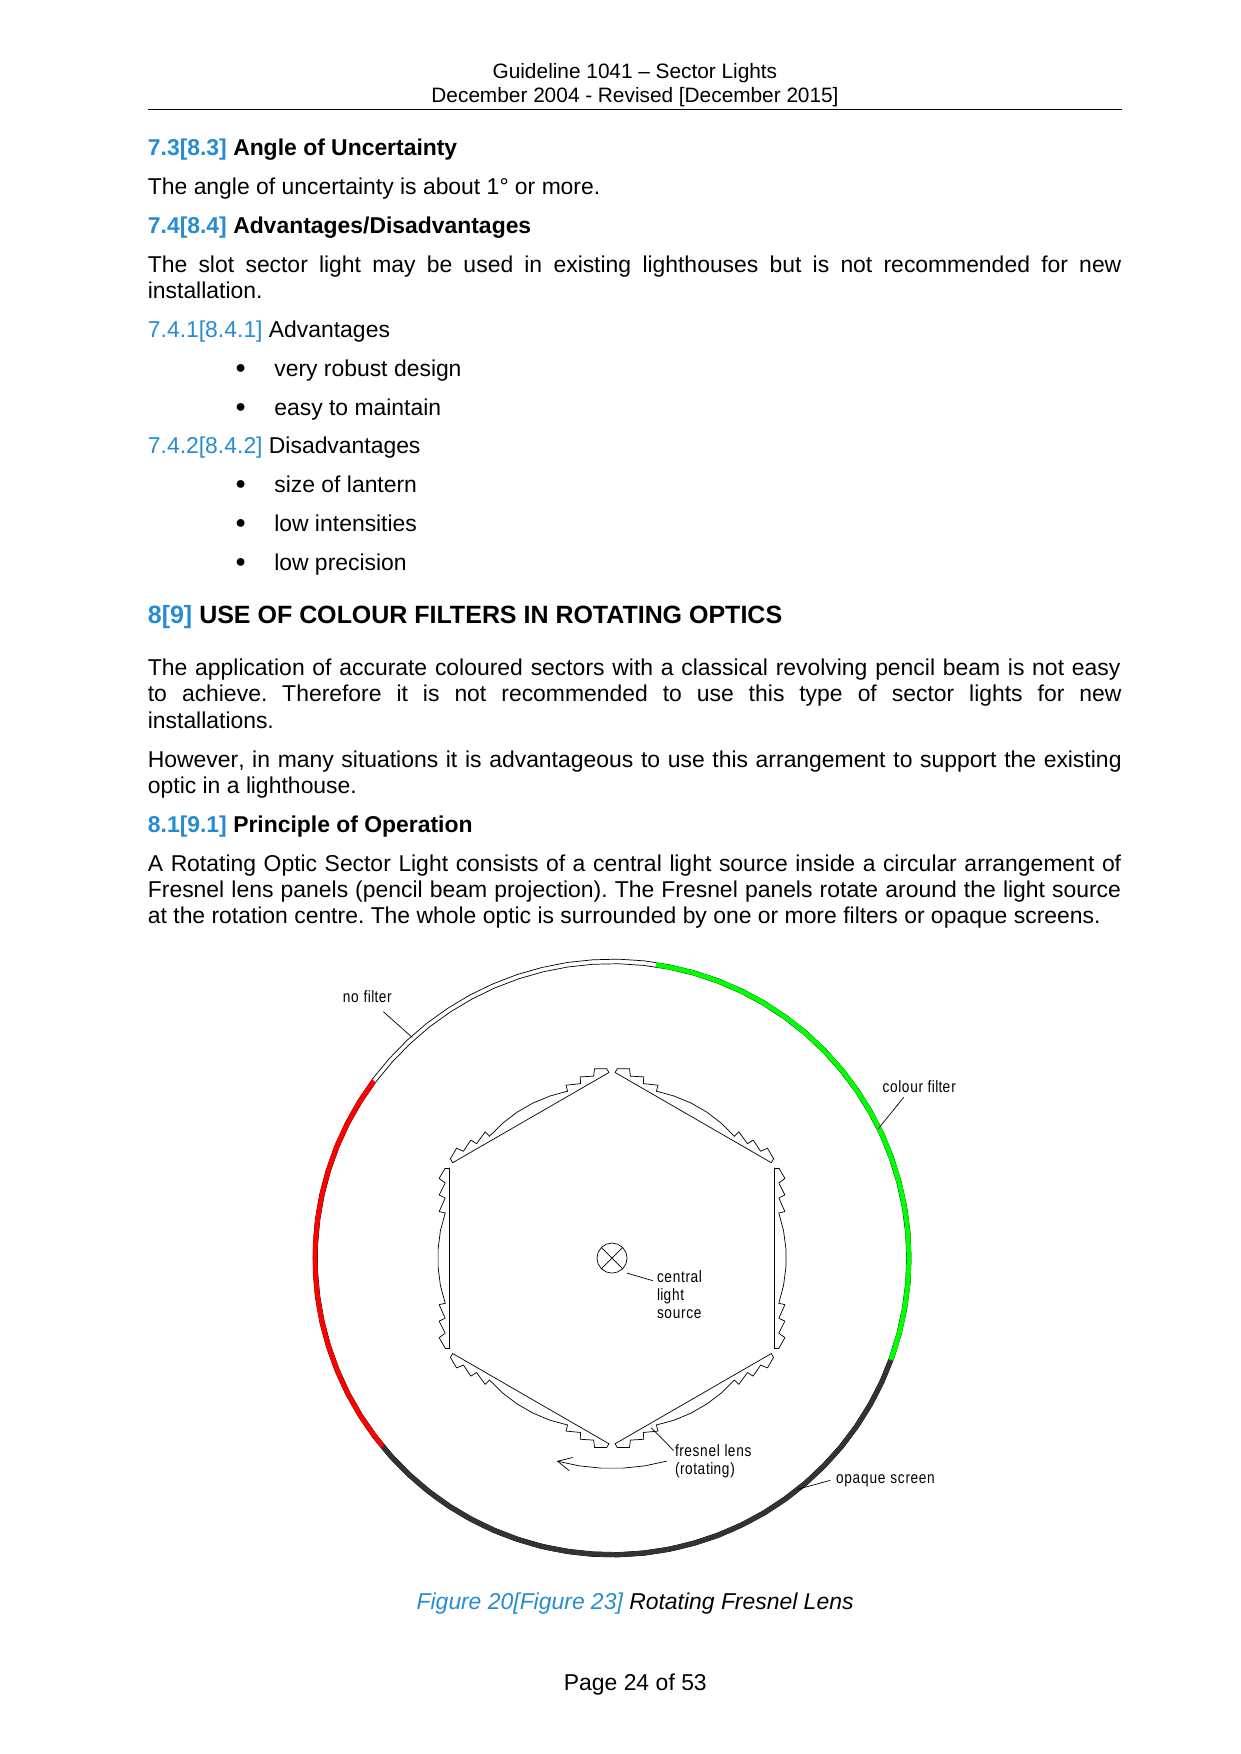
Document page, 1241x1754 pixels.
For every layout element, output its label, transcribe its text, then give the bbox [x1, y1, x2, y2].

list low precision [237, 549, 1122, 575]
subtitle Principle of Operation [148, 811, 1122, 837]
text However, in many situations it is advantageous to use this arrangement to support the existing optic in a lighthouse. [148, 746, 1122, 798]
subtitle Angle of Uncertainty [148, 134, 1122, 160]
text Rotating Fresnel Lens [148, 1588, 1122, 1614]
text The application of accurate coloured sectors with a classical revolving pencil beam is not easy to achieve. Therefore it is not recommended to use this type of sector lights for new installations. [148, 654, 1122, 733]
list size of lantern [237, 471, 1122, 498]
text The angle of uncertainty is about 1° or more. [148, 173, 1122, 199]
text A Rotating Optic Sector Light consists of a central light source inside a circular arrangement of Fresnel lens panels (pencil beam projection). The Fresnel panels rotate around the light source at the rotation centre. The whole optic is surrounded by one or more filters or opaque screens. [148, 850, 1122, 929]
subtitle Disadvantages [148, 432, 1122, 459]
text The slot sector light may be used in existing lighthouses but is not recommended for new installation. [148, 251, 1122, 303]
subtitle Advantages [148, 316, 1122, 342]
subtitle Use of colour filters in rotating optics [148, 600, 1122, 629]
list very robust design [237, 355, 1122, 381]
subtitle Advantages/Disadvantages [148, 212, 1122, 238]
list easy to maintain [237, 393, 1122, 420]
list low intensities [237, 510, 1122, 536]
